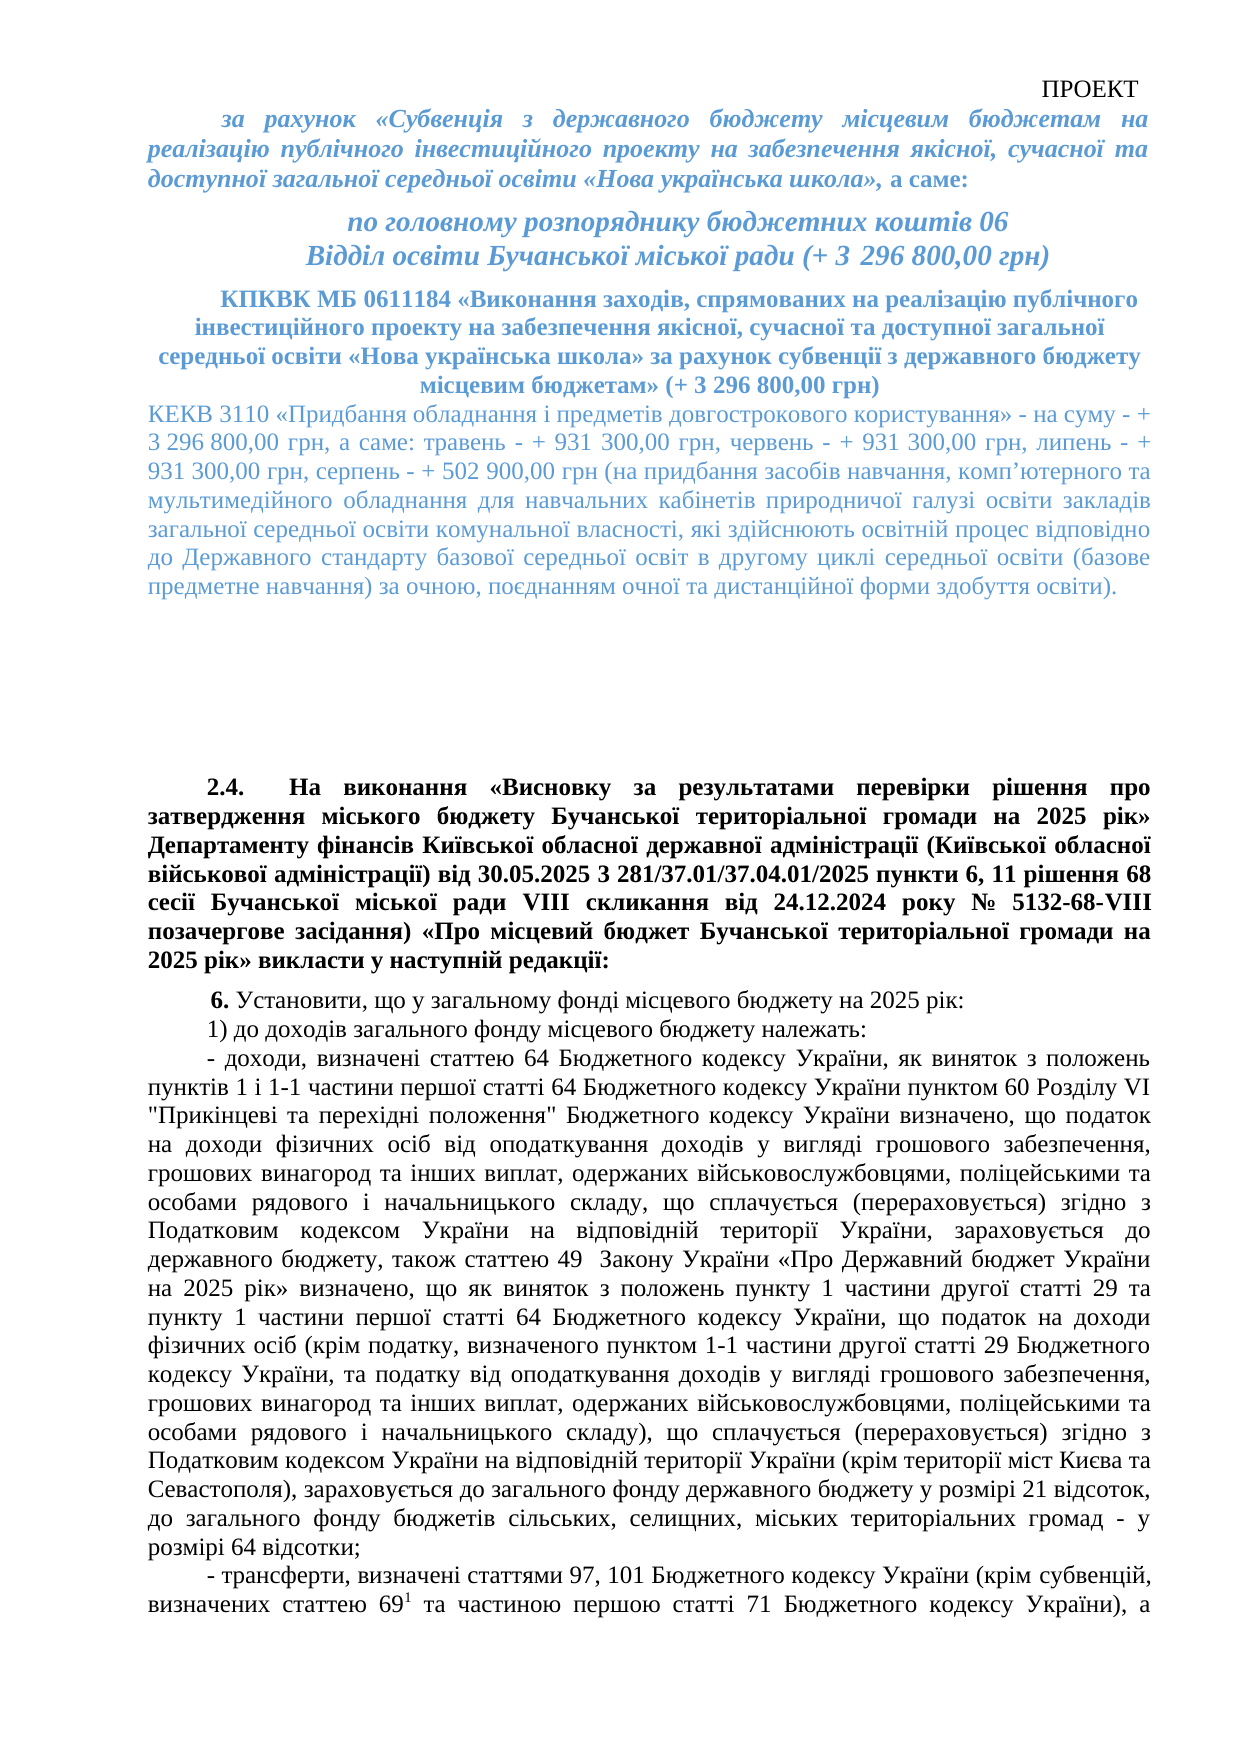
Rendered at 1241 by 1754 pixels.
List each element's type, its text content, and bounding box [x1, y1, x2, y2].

text 2.4. На виконання «Висновку за результатами перевірки рішення про затвердження міського бюджету Бучанської територіальної громади на 2025 рік» Департаменту фінансів Київської обласної державної адміністрації (Київської обласної військової адміністрації) від 30.05.2025 3 281/37.01/37.04.01/2025 пункти 6, 11 рішення 68 сесії Бучанської міської ради VIII скликання від 24.12.2024 року № 5132-68-VIII позачергове засідання) «Про місцевий бюджет Бучанської територіальної громади на 2025 рік» викласти у наступній редакції: [148, 772, 1152, 974]
text 6. Установити, що у загальному фонді місцевого бюджету на 2025 рік: [148, 986, 1152, 1014]
text по головному розпоряднику бюджетних коштів 06 [148, 204, 1152, 238]
text Відділ освіти Бучанської міської ради (+ 3 296 800,00 грн) [148, 238, 1152, 272]
text КЕКВ 3110 «Придбання обладнання і предметів довгострокового користування» - на суму - + 3 296 800,00 грн, а саме: травень - + 931 300,00 грн, червень - + 931 300,00 грн, липень - + 931 300,00 грн, серпень - + 502 900,00 грн (на придбання засобів навчання, комп’ютерного та мультимедійного обладнання для навчальних кабінетів природничої галузі освіти закладів загальної середньої освіти комунальної власності, які здійснюють освітній процес відповідно до Державного стандарту базової середньої освіт в другому циклі середньої освіти (базове предметне навчання) за очною, поєднанням очної та дистанційної форми здобуття освіти). [148, 399, 1152, 600]
text за рахунок «Субвенція з державного бюджету місцевим бюджетам на реалізацію публічного інвестиційного проекту на забезпечення якісної, сучасної та доступної загальної середньої освіти «Нова українська школа», а саме: [148, 103, 1152, 193]
text - доходи, визначені статтею 64 Бюджетного кодексу України, як виняток з положень пунктів 1 і 1-1 частини першої статті 64 Бюджетного кодексу України пунктом 60 Розділу VI "Прикінцеві та перехідні положення" Бюджетного кодексу України визначено, що податок на доходи фізичних осіб від оподаткування доходів у вигляді грошового забезпечення, грошових винагород та інших виплат, одержаних військовослужбовцями, поліцейськими та особами рядового і начальницького складу, що сплачується (перераховується) згідно з Податковим кодексом України на відповідній території України, зараховується до державного бюджету, також статтею 49 Закону України «Про Державний бюджет України на 2025 рік» визначено, що як виняток з положень пункту 1 частини другої статті 29 та пункту 1 частини першої статті 64 Бюджетного кодексу України, що податок на доходи фізичних осіб (крім податку, визначеного пунктом 1-1 частини другої статті 29 Бюджетного кодексу України, та податку від оподаткування доходів у вигляді грошового забезпечення, грошових винагород та інших виплат, одержаних військовослужбовцями, поліцейськими та особами рядового і начальницького складу), що сплачується (перераховується) згідно з Податковим кодексом України на відповідній території України (крім території міст Києва та Севастополя), зараховується до загального фонду державного бюджету у розмірі 21 відсоток, до загального фонду бюджетів сільських, селищних, міських територіальних громад - у розмірі 64 відсотки; [148, 1043, 1152, 1561]
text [148, 1561, 1152, 1618]
text 1) до доходів загального фонду місцевого бюджету належать: [148, 1014, 1152, 1043]
text КПКВК МБ 0611184 «Виконання заходів, спрямованих на реалізацію публічного інвестиційного проекту на забезпечення якісної, сучасної та доступної загальної середньої освіти «Нова українська школа» за рахунок субвенції з державного бюджету місцевим бюджетам» (+ 3 296 800,00 грн) [148, 284, 1152, 399]
